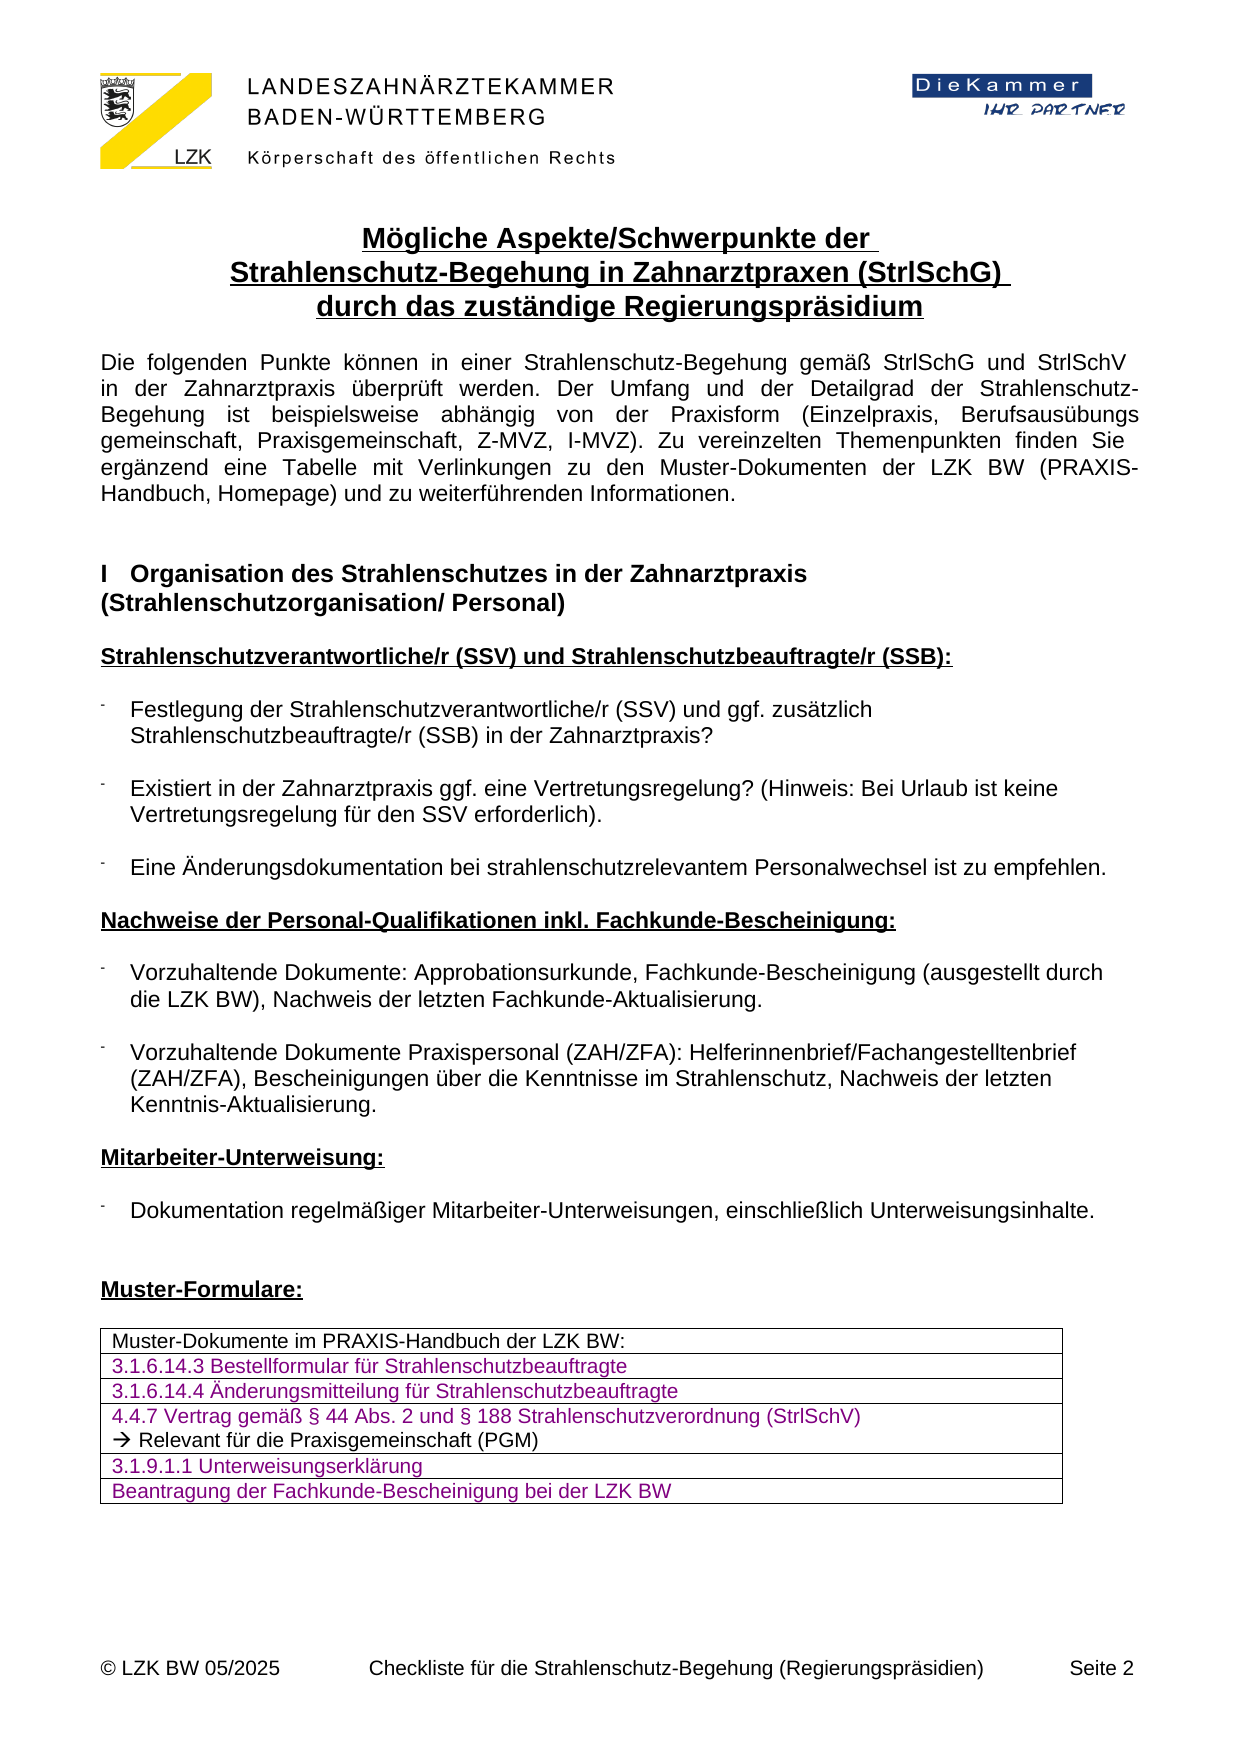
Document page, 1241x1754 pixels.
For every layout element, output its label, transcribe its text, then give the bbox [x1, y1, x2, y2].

text (Strahlenschutzorganisation/ Personal) [100, 588, 1140, 617]
picture [912, 73, 1125, 115]
text Mitarbeiter-Unterweisung: [100, 1144, 1140, 1170]
list Vorzuhaltende Dokumente: Approbationsurkunde, Fachkunde-Bescheinigung (ausgestellt durch die LZK BW), Nachweis der letzten Fachkunde-Aktualisierung. [100, 959, 1140, 1038]
list Festlegung der Strahlenschutzverantwortliche/r (SSV) und ggf. zusätzlich Strahlenschutzbeauftragte/r (SSB) in der Zahnarztpraxis? [100, 696, 1140, 748]
text Mögliche Aspekte/Schwerpunkte der Strahlenschutz-Begehung in Zahnarztpraxen (StrlSchG) durch das zuständige Regierungspräsidium [100, 221, 1140, 322]
table_cell 3.1.9.1.1 Unterweisungserklärung [101, 1454, 1062, 1477]
text Strahlenschutzverantwortliche/r (SSV) und Strahlenschutzbeauftragte/r (SSB): [100, 643, 1140, 669]
table_cell 4.4.7 Vertrag gemäß § 44 Abs. 2 und § 188 Strahlenschutzverordnung (StrlSchV) Relevant für die Praxisgemeinschaft (PGM) [101, 1404, 1062, 1452]
text Die folgenden Punkte können in einer Strahlenschutz-Begehung gemäß StrlSchG und StrlSchV in der Zahnarztpraxis überprüft werden. Der Umfang und der Detailgrad der Strahlenschutz- Begehung ist beispielsweise abhängig von der Praxisform (Einzelpraxis, Berufsausübungs gemeinschaft, Praxisgemeinschaft, Z-MVZ, I-MVZ). Zu vereinzelten Themenpunkten finden Sie ergänzend eine Tabelle mit Verlinkungen zu den Muster-Dokumenten der LZK BW (PRAXIS-Handbuch, Homepage) und zu weiterführenden Informationen. [100, 348, 1140, 507]
table_cell 3.1.6.14.4 Änderungsmitteilung für Strahlenschutzbeauftragte [101, 1379, 1062, 1403]
table_header Muster-Dokumente im PRAXIS-Handbuch der LZK BW: [101, 1329, 1062, 1353]
text I Organisation des Strahlenschutzes in der Zahnarztpraxis [100, 559, 1140, 588]
picture [100, 73, 616, 169]
table_cell 3.1.6.14.3 Bestellformular für Strahlenschutzbeauftragte [101, 1354, 1062, 1378]
text Muster-Formulare: [100, 1276, 1140, 1302]
table_cell Beantragung der Fachkunde-Bescheinigung bei der LZK BW [101, 1479, 1062, 1502]
list Eine Änderungsdokumentation bei strahlenschutzrelevantem Personalwechsel ist zu empfehlen. [100, 854, 1140, 880]
list Vorzuhaltende Dokumente Praxispersonal (ZAH/ZFA): Helferinnenbrief/Fachangestelltenbrief (ZAH/ZFA), Bescheinigungen über die Kenntnisse im Strahlenschutz, Nachweis der letzten Kenntnis-Aktualisierung. [100, 1038, 1140, 1117]
list Existiert in der Zahnarztpraxis ggf. eine Vertretungsregelung? (Hinweis: Bei Urlaub ist keine Vertretungsregelung für den SSV erforderlich). [100, 775, 1140, 828]
list Dokumentation regelmäßiger Mitarbeiter-Unterweisungen, einschließlich Unterweisungsinhalte. [100, 1197, 1140, 1223]
text Nachweise der Personal-Qualifikationen inkl. Fachkunde-Bescheinigung: [100, 907, 1140, 933]
